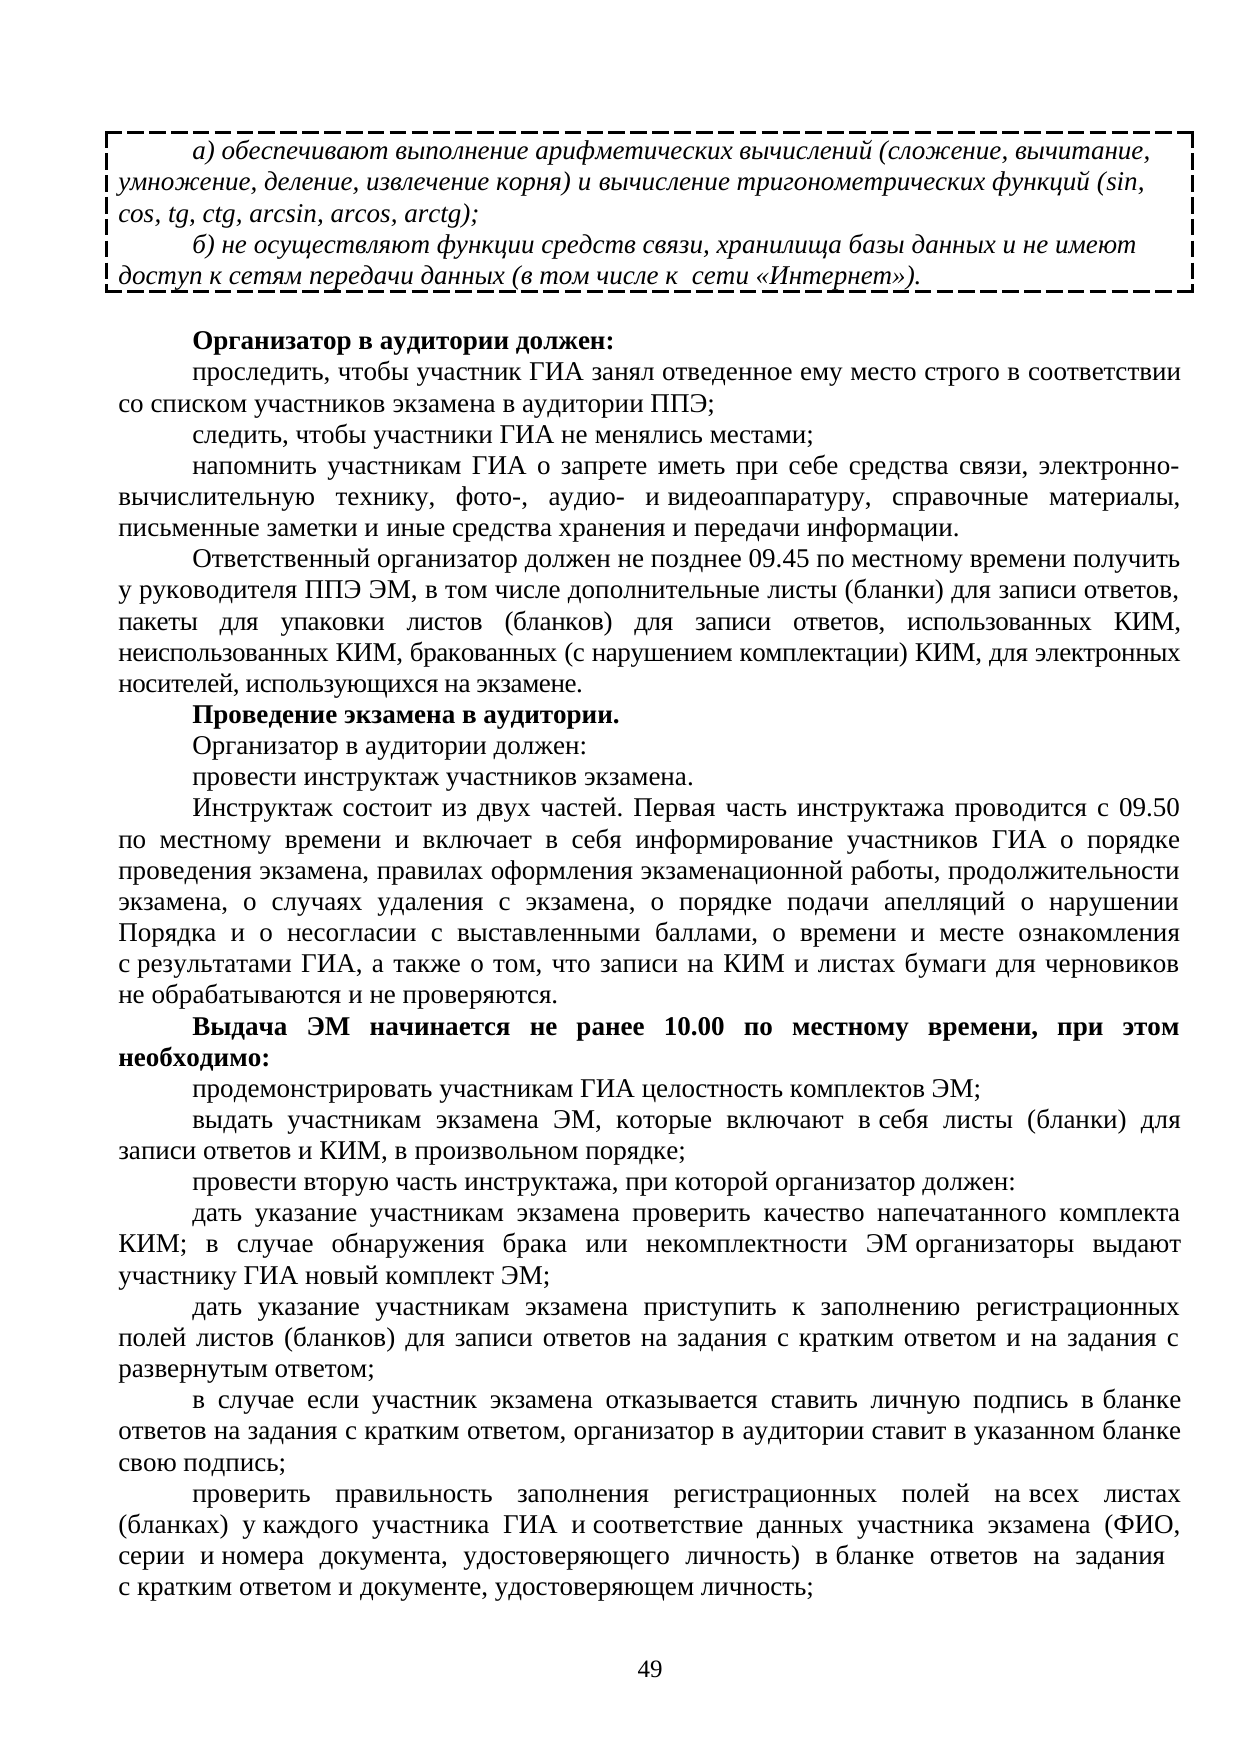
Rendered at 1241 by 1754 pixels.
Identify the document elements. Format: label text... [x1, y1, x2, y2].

text Организатор в аудитории должен: [118, 729, 1181, 760]
text проследить, чтобы участник ГИА занял отведенное ему место строго в соответствии со списком участников экзамена в аудитории ППЭ; [118, 356, 1181, 418]
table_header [107, 131, 1192, 290]
list продемонстрировать участникам ГИА целостность комплектов ЭМ; [118, 1072, 1181, 1103]
text Проведение экзамена в аудитории. [118, 698, 1181, 729]
text Ответственный организатор должен не позднее 09.45 по местному времени получить у руководителя ППЭ ЭМ, в том числе дополнительные листы (бланки) для записи ответов, пакеты для упаковки листов (бланков) для записи ответов, использованных КИМ, неиспользованных КИМ, бракованных (с нарушением комплектации) КИМ, для электронных носителей, использующихся на экзамене. [118, 542, 1181, 698]
list выдать участникам экзамена ЭМ, которые включают в себя листы (бланки) для записи ответов и КИМ, в произвольном порядке; [118, 1103, 1181, 1165]
list проверить правильность заполнения регистрационных полей на всех листах (бланках) у каждого участника ГИА и соответствие данных участника экзамена (ФИО, серии и номера документа, удостоверяющего личность) в бланке ответов на задания с кратким ответом и документе, удостоверяющем личность; [118, 1477, 1181, 1601]
text дать указание участникам экзамена проверить качество напечатанного комплекта КИМ; в случае обнаружения брака или некомплектности ЭМ организаторы выдают участнику ГИА новый комплект ЭМ; [118, 1196, 1181, 1290]
text провести инструктаж участников экзамена. [118, 760, 1181, 792]
list провести вторую часть инструктажа, при которой организатор должен: [118, 1165, 1181, 1196]
text Инструктаж состоит из двух частей. Первая часть инструктажа проводится с 09.50 по местному времени и включает в себя информирование участников ГИА о порядке проведения экзамена, правилах оформления экзаменационной работы, продолжительности экзамена, о случаях удаления с экзамена, о порядке подачи апелляций о нарушении Порядка и о несогласии с выставленными баллами, о времени и месте ознакомления с результатами ГИА, а также о том, что записи на КИМ и листах бумаги для черновиков не обрабатываются и не проверяются. [118, 792, 1181, 1009]
list Организатор в аудитории должен: [118, 324, 1181, 356]
text Выдача ЭМ начинается не ранее 10.00 по местному времени, при этом необходимо: [118, 1009, 1181, 1072]
text напомнить участникам ГИА о запрете иметь при себе средства связи, электронно-вычислительную технику, фото-, аудио- и видеоаппаратуру, справочные материалы, письменные заметки и иные средства хранения и передачи информации. [118, 449, 1181, 542]
text следить, чтобы участники ГИА не менялись местами; [118, 418, 1181, 449]
list в случае если участник экзамена отказывается ставить личную подпись в бланке ответов на задания с кратким ответом, организатор в аудитории ставит в указанном бланке свою подпись; [118, 1383, 1181, 1477]
list дать указание участникам экзамена приступить к заполнению регистрационных полей листов (бланков) для записи ответов на задания с кратким ответом и на задания с развернутым ответом; [118, 1290, 1181, 1383]
